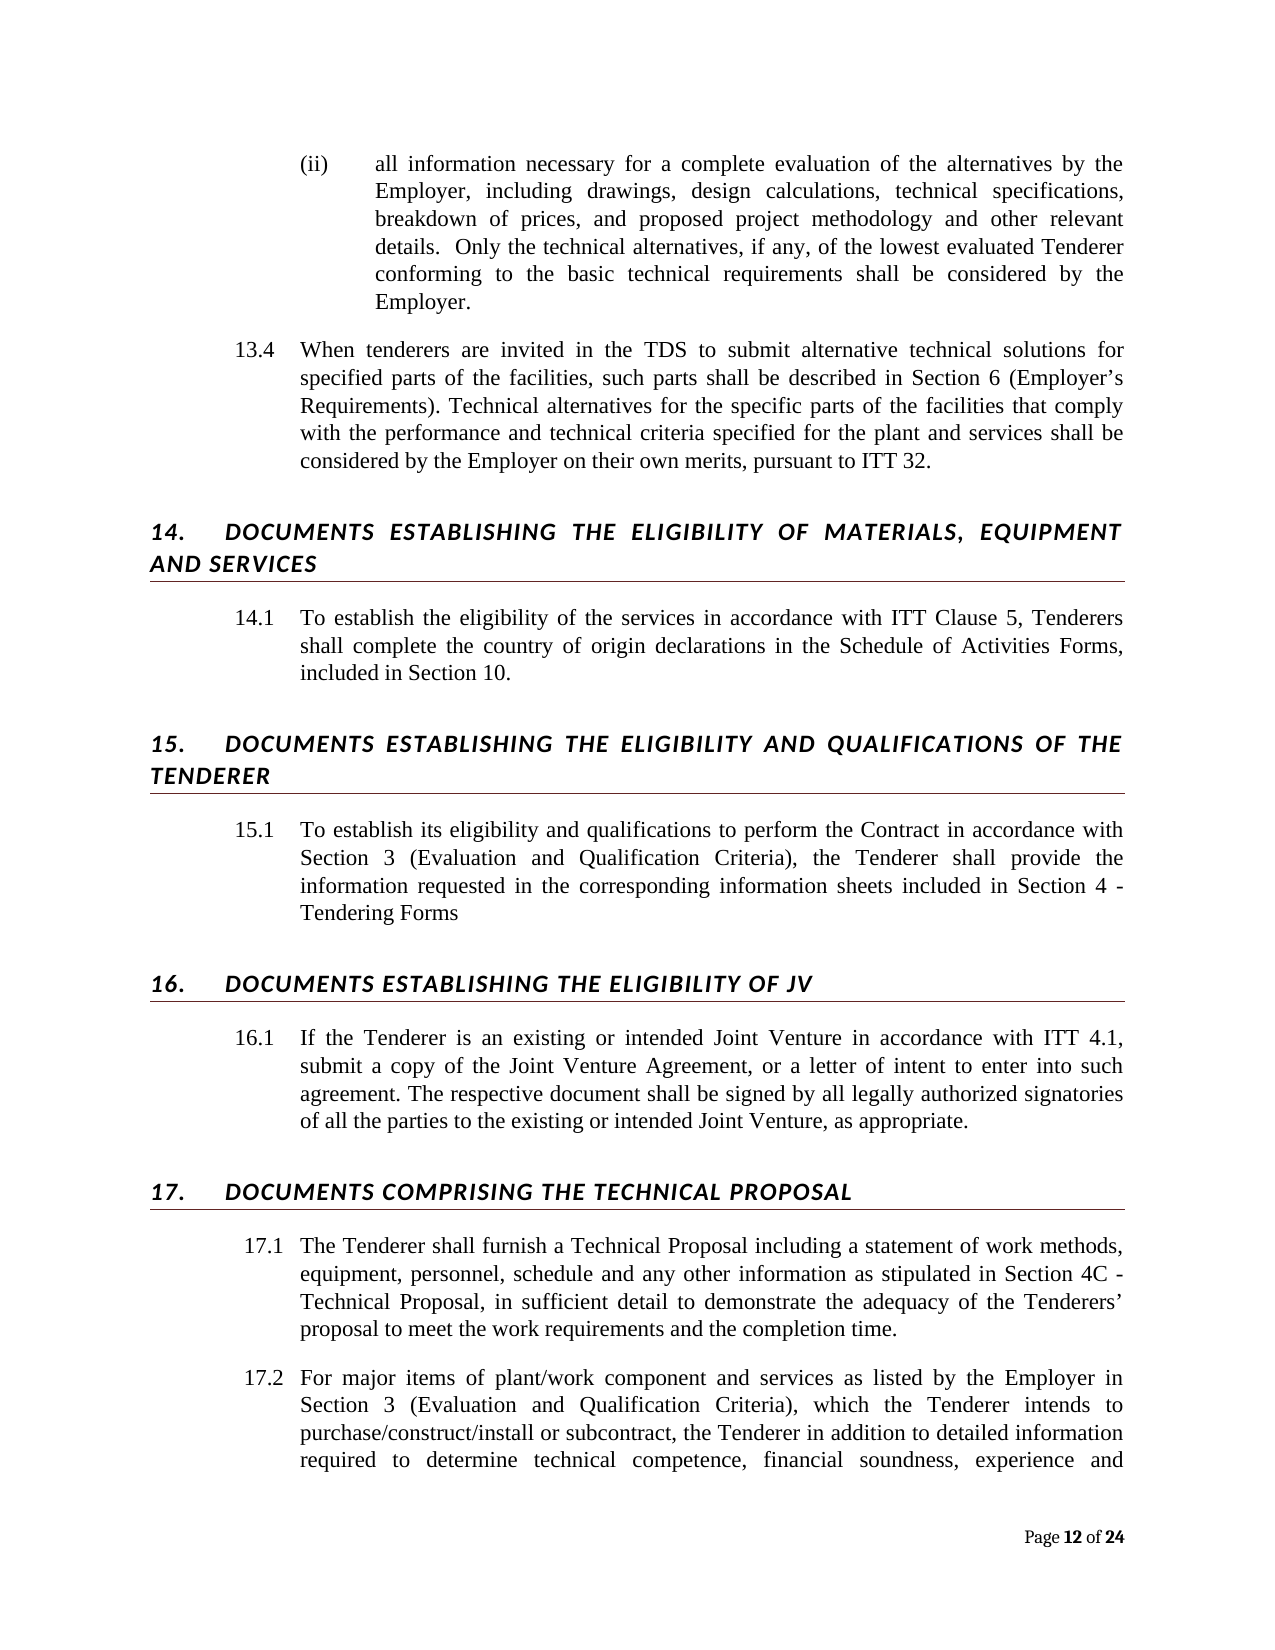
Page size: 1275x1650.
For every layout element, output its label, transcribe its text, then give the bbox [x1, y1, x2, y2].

subtitle 17. Documents Comprising the Technical Proposal [150, 1177, 1125, 1209]
text 15.1 To establish its eligibility and qualifications to perform the Contract in accordance with Section 3 (Evaluation and Qualification Criteria), the Tenderer shall provide the information requested in the corresponding information sheets included in Section 4 - Tendering Forms [234, 816, 1125, 926]
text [244, 1364, 1125, 1473]
subtitle 16. Documents Establishing the Eligibility oF JV [150, 968, 1125, 1001]
text 16.1 If the Tenderer is an existing or intended Joint Venture in accordance with ITT 4.1, submit a copy of the Joint Venture Agreement, or a letter of intent to enter into such agreement. The respective document shall be signed by all legally authorized signatories of all the parties to the existing or intended Joint Venture, as appropriate. [234, 1024, 1125, 1134]
text 14.1 To establish the eligibility of the services in accordance with ITT Clause 5, Tenderers shall complete the country of origin declarations in the Schedule of Activities Forms, included in Section 10. [234, 604, 1125, 686]
subtitle 14. Documents Establishing the Eligibility of Materials, Equipment And Services [150, 516, 1125, 581]
text (ii) all information necessary for a complete evaluation of the alternatives by the Employer, including drawings, design calculations, technical specifications, breakdown of prices, and proposed project methodology and other relevant details. Only the technical alternatives, if any, of the lowest evaluated Tenderer conforming to the basic technical requirements shall be considered by the Employer. [300, 150, 1125, 314]
text 17.1 The Tenderer shall furnish a Technical Proposal including a statement of work methods, equipment, personnel, schedule and any other information as stipulated in Section 4C -Technical Proposal, in sufficient detail to demonstrate the adequacy of the Tenderers’ proposal to meet the work requirements and the completion time. [244, 1232, 1125, 1342]
text 13.4 When tenderers are invited in the TDS to submit alternative technical solutions for specified parts of the facilities, such parts shall be described in Section 6 (Employer’s Requirements). Technical alternatives for the specific parts of the facilities that comply with the performance and technical criteria specified for the plant and services shall be considered by the Employer on their own merits, pursuant to ITT 32. [234, 336, 1125, 473]
subtitle 15. Documents Establishing the Eligibility and Qualifications of the Tenderer [150, 728, 1125, 793]
